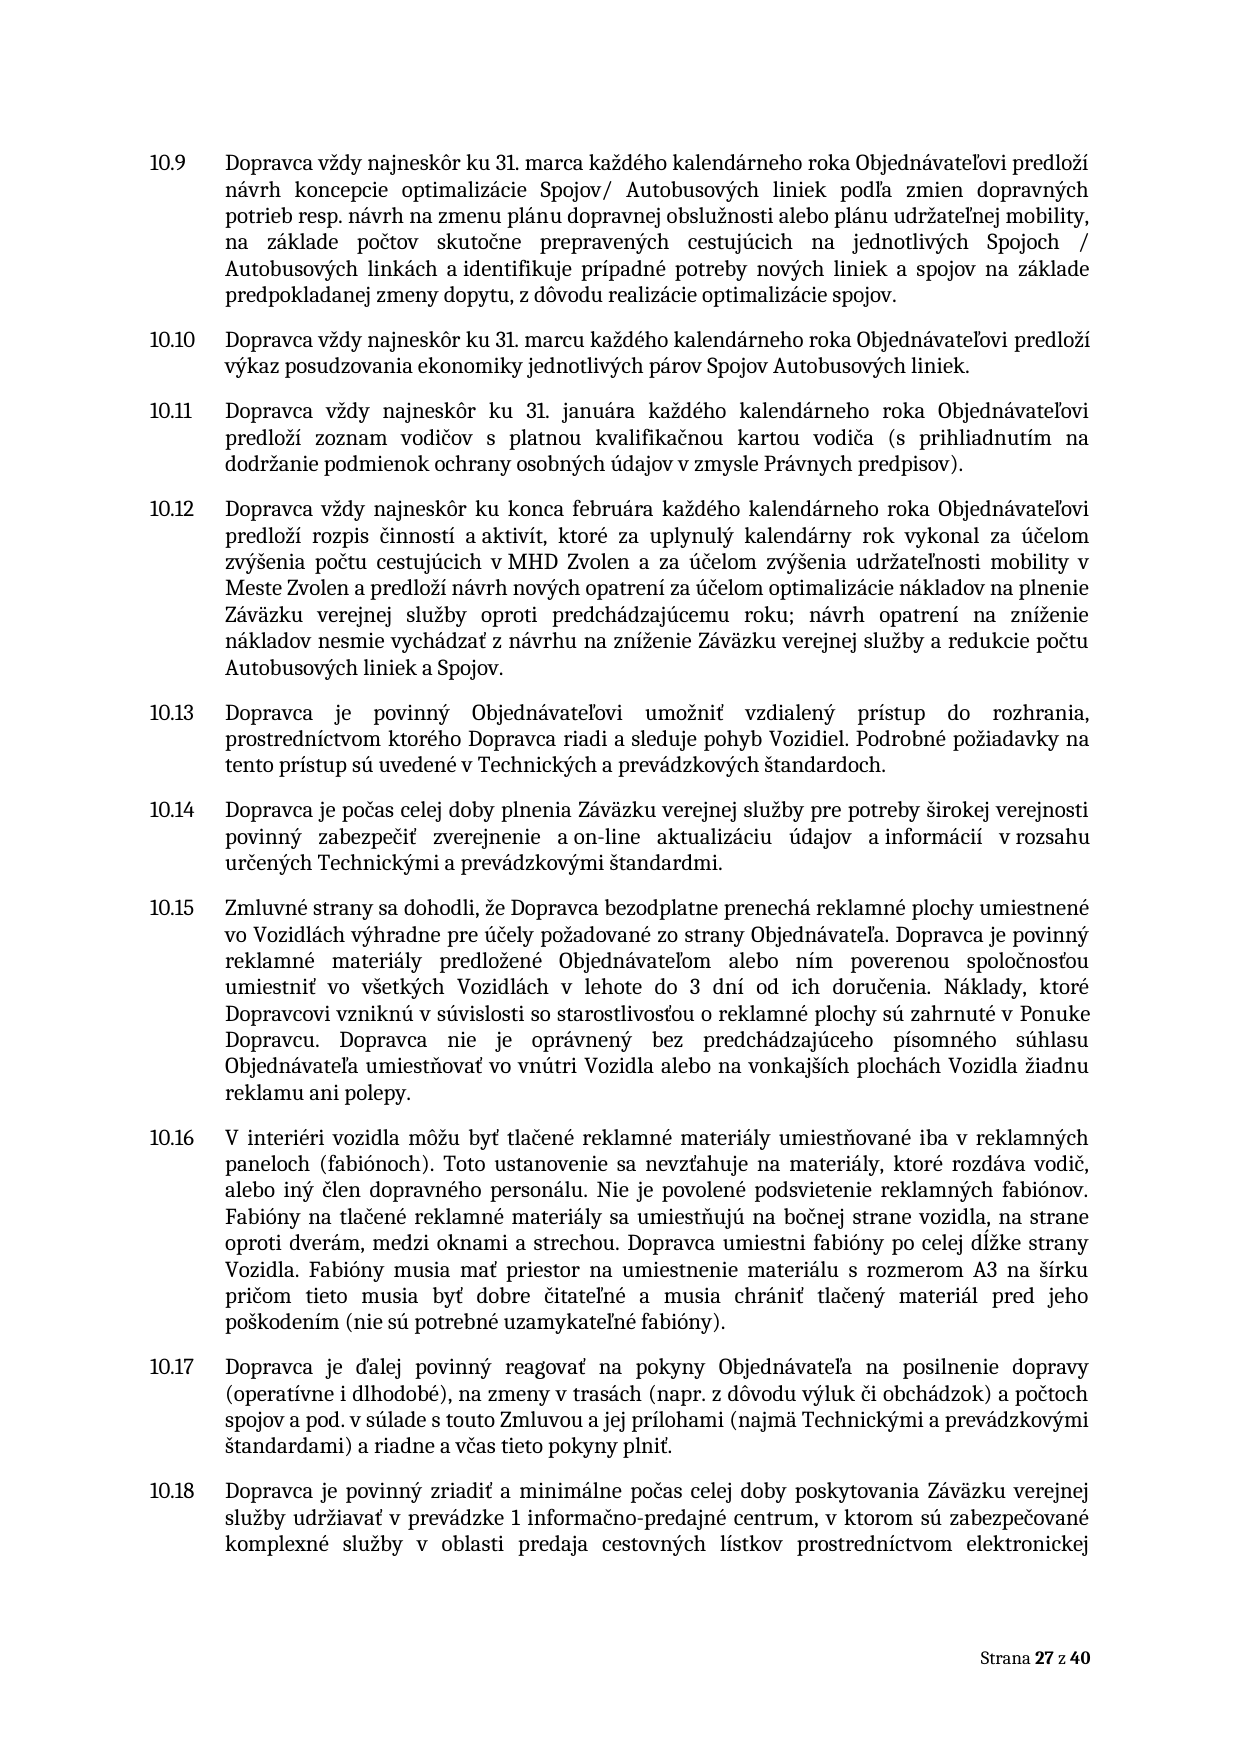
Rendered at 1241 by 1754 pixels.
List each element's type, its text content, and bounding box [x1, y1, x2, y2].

subtitle Zmluvné strany sa dohodli, že Dopravca bezodplatne prenechá reklamné plochy umiestnené vo Vozidlách výhradne pre účely požadované zo strany Objednávateľa. Dopravca je povinný reklamné materiály predložené Objednávateľom alebo ním poverenou spoločnosťou umiestniť vo všetkých Vozidlách v lehote do 3 dní od ich doručenia. Náklady, ktoré Dopravcovi vzniknú v súvislosti so starostlivosťou o reklamné plochy sú zahrnuté v Ponuke Dopravcu. Dopravca nie je oprávnený bez predchádzajúceho písomného súhlasu Objednávateľa umiestňovať vo vnútri Vozidla alebo na vonkajších plochách Vozidla žiadnu reklamu ani polepy. [150, 895, 1090, 1106]
subtitle Dopravca vždy najneskôr ku konca februára každého kalendárneho roka Objednávateľovi predloží rozpis činností a aktivít, ktoré za uplynulý kalendárny rok vykonal za účelom zvýšenia počtu cestujúcich v MHD Zvolen a za účelom zvýšenia udržateľnosti mobility v Meste Zvolen a predloží návrh nových opatrení za účelom optimalizácie nákladov na plnenie Záväzku verejnej služby oproti predchádzajúcemu roku; návrh opatrení na zníženie nákladov nesmie vychádzať z návrhu na zníženie Záväzku verejnej služby a redukcie počtu Autobusových liniek a Spojov. [150, 496, 1090, 681]
subtitle Dopravca vždy najneskôr ku 31. marca každého kalendárneho roka Objednávateľovi predloží návrh koncepcie optimalizácie Spojov/ Autobusových liniek podľa zmien dopravných potrieb resp. návrh na zmenu plánu dopravnej obslužnosti alebo plánu udržateľnej mobility, na základe počtov skutočne prepravených cestujúcich na jednotlivých Spojoch / Autobusových linkách a identifikuje prípadné potreby nových liniek a spojov na základe predpokladanej zmeny dopytu, z dôvodu realizácie optimalizácie spojov. [150, 150, 1090, 308]
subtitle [150, 1478, 1090, 1557]
subtitle Dopravca je počas celej doby plnenia Záväzku verejnej služby pre potreby širokej verejnosti povinný zabezpečiť zverejnenie a on-line aktualizáciu údajov a informácií v rozsahu určených Technickými a prevádzkovými štandardmi. [150, 797, 1090, 876]
subtitle Dopravca je povinný Objednávateľovi umožniť vzdialený prístup do rozhrania, prostredníctvom ktorého Dopravca riadi a sleduje pohyb Vozidiel. Podrobné požiadavky na tento prístup sú uvedené v Technických a prevádzkových štandardoch. [150, 699, 1090, 778]
subtitle V interiéri vozidla môžu byť tlačené reklamné materiály umiestňované iba v reklamných paneloch (fabiónoch). Toto ustanovenie sa nevzťahuje na materiály, ktoré rozdáva vodič, alebo iný člen dopravného personálu. Nie je povolené podsvietenie reklamných fabiónov. Fabióny na tlačené reklamné materiály sa umiestňujú na bočnej strane vozidla, na strane oproti dverám, medzi oknami a strechou. Dopravca umiestni fabióny po celej dĺžke strany Vozidla. Fabióny musia mať priestor na umiestnenie materiálu s rozmerom A3 na šírku pričom tieto musia byť dobre čitateľné a musia chrániť tlačený materiál pred jeho poškodením (nie sú potrebné uzamykateľné fabióny). [150, 1124, 1090, 1335]
subtitle Dopravca vždy najneskôr ku 31. marcu každého kalendárneho roka Objednávateľovi predloží výkaz posudzovania ekonomiky jednotlivých párov Spojov Autobusových liniek. [150, 327, 1090, 379]
subtitle Dopravca je ďalej povinný reagovať na pokyny Objednávateľa na posilnenie dopravy (operatívne i dlhodobé), na zmeny v trasách (napr. z dôvodu výluk či obchádzok) a počtoch spojov a pod. v súlade s touto Zmluvou a jej prílohami (najmä Technickými a prevádzkovými štandardami) a riadne a včas tieto pokyny plniť. [150, 1354, 1090, 1459]
subtitle Dopravca vždy najneskôr ku 31. januára každého kalendárneho roka Objednávateľovi predloží zoznam vodičov s platnou kvalifikačnou kartou vodiča (s prihliadnutím na dodržanie podmienok ochrany osobných údajov v zmysle Právnych predpisov). [150, 398, 1090, 477]
